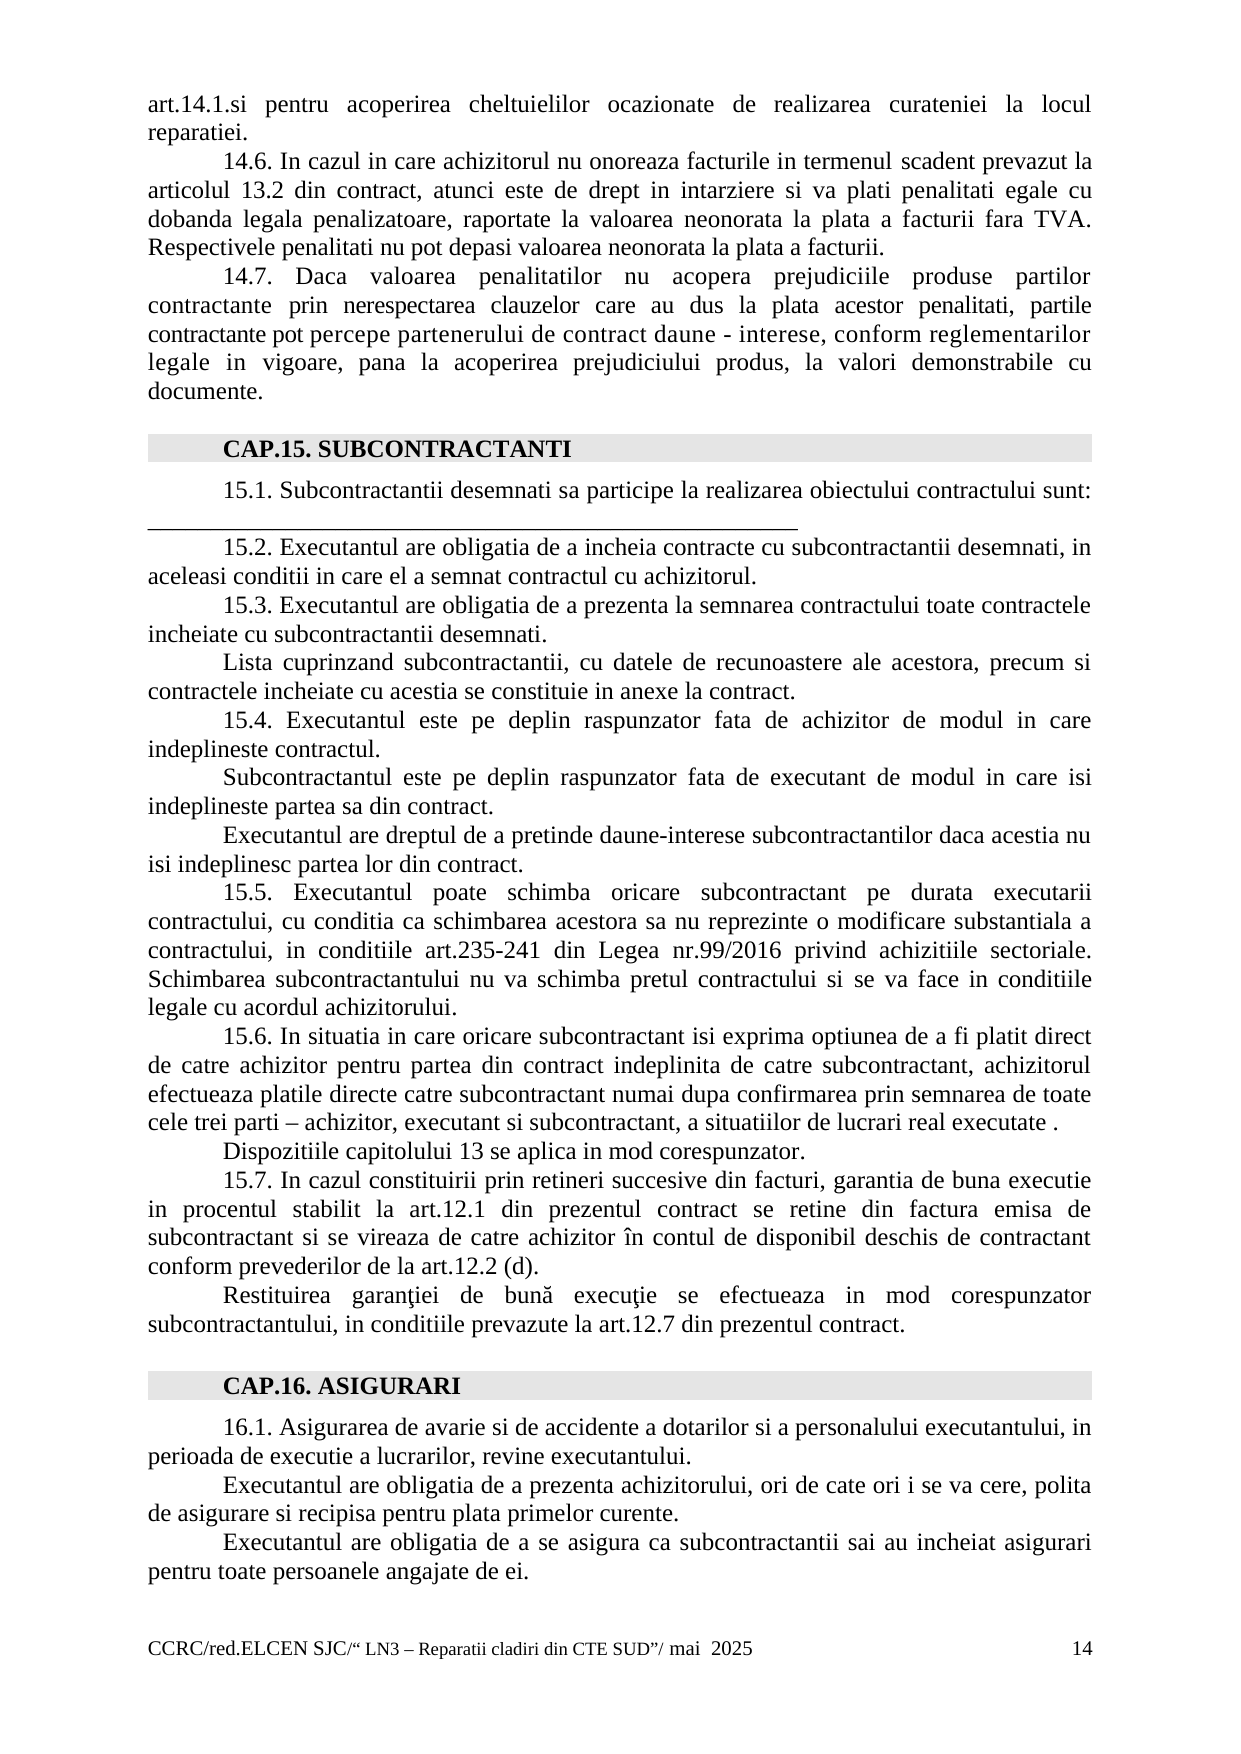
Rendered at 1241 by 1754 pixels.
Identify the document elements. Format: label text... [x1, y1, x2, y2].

text 15.1. Subcontractantii desemnati sa participe la realizarea obiectului contractului sunt: ____________________________________________________ [148, 475, 1092, 532]
text 15.2. Executantul are obligatia de a incheia contracte cu subcontractantii desemnati, in aceleasi conditii in care el a semnat contractul cu achizitorul. [148, 532, 1092, 590]
text Restituirea garanţiei de bună execuţie se efectueaza in mod corespunzator subcontractantului, in conditiile prevazute la art.12.7 din prezentul contract. [148, 1280, 1092, 1337]
text Executantul are obligatia de a se asigura ca subcontractantii sai au incheiat asigurari pentru toate persoanele angajate de ei. [148, 1527, 1092, 1585]
text 14.7. Daca valoarea penalitatilor nu acopera prejudiciile produse partilor contractante prin nerespectarea clauzelor care au dus la plata acestor penalitati, partile contractante pot percepe partenerului de contract daune - interese, conform reglementarilor legale in vigoare, pana la acoperirea prejudiciului produs, la valori demonstrabile cu documente. [148, 261, 1092, 405]
text 15.3. Executantul are obligatia de a prezenta la semnarea contractului toate contractele incheiate cu subcontractantii desemnati. [148, 590, 1092, 647]
text 15.6. In situatia in care oricare subcontractant isi exprima optiunea de a fi platit direct de catre achizitor pentru partea din contract indeplinita de catre subcontractant, achizitorul efectueaza platile directe catre subcontractant numai dupa confirmarea prin semnarea de toate cele trei parti – achizitor, executant si subcontractant, a situatiilor de lucrari real executate . [148, 1021, 1092, 1136]
text Lista cuprinzand subcontractantii, cu datele de recunoastere ale acestora, precum si contractele incheiate cu acestia se constituie in anexe la contract. [148, 647, 1092, 705]
text CAP.16. ASIGURARI [148, 1371, 1092, 1400]
text 15.7. In cazul constituirii prin retineri succesive din facturi, garantia de buna executie in procentul stabilit la art.12.1 din prezentul contract se retine din factura emisa de subcontractant si se vireaza de catre achizitor în contul de disponibil deschis de contractant conform prevederilor de la art.12.2 (d). [148, 1165, 1092, 1280]
text Executantul are dreptul de a pretinde daune-interese subcontractantilor daca acestia nu isi indeplinesc partea lor din contract. [148, 820, 1092, 877]
text 15.4. Executantul este pe deplin raspunzator fata de achizitor de modul in care indeplineste contractul. [148, 705, 1092, 762]
text 14.6. In cazul in care achizitorul nu onoreaza facturile in termenul scadent prevazut la articolul 13.2 din contract, atunci este de drept in intarziere si va plati penalitati egale cu dobanda legala penalizatoare, raportate la valoarea neonorata la plata a facturii fara TVA. Respectivele penalitati nu pot depasi valoarea neonorata la plata a facturii. [148, 146, 1092, 261]
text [148, 89, 1092, 146]
text Dispozitiile capitolului 13 se aplica in mod corespunzator. [148, 1136, 1092, 1165]
text Executantul are obligatia de a prezenta achizitorului, ori de cate ori i se va cere, polita de asigurare si recipisa pentru plata primelor curente. [148, 1470, 1092, 1527]
text 15.5. Executantul poate schimba oricare subcontractant pe durata executarii contractului, cu conditia ca schimbarea acestora sa nu reprezinte o modificare substantiala a contractului, in conditiile art.235-241 din Legea nr.99/2016 privind achizitiile sectoriale. Schimbarea subcontractantului nu va schimba pretul contractului si se va face in conditiile legale cu acordul achizitorului. [148, 877, 1092, 1021]
subtitle CAP.15. SUBCONTRACTANTI [148, 434, 1092, 462]
text Subcontractantul este pe deplin raspunzator fata de executant de modul in care isi indeplineste partea sa din contract. [148, 762, 1092, 820]
text 16.1. Asigurarea de avarie si de accidente a dotarilor si a personalului executantului, in perioada de executie a lucrarilor, revine executantului. [148, 1412, 1092, 1470]
